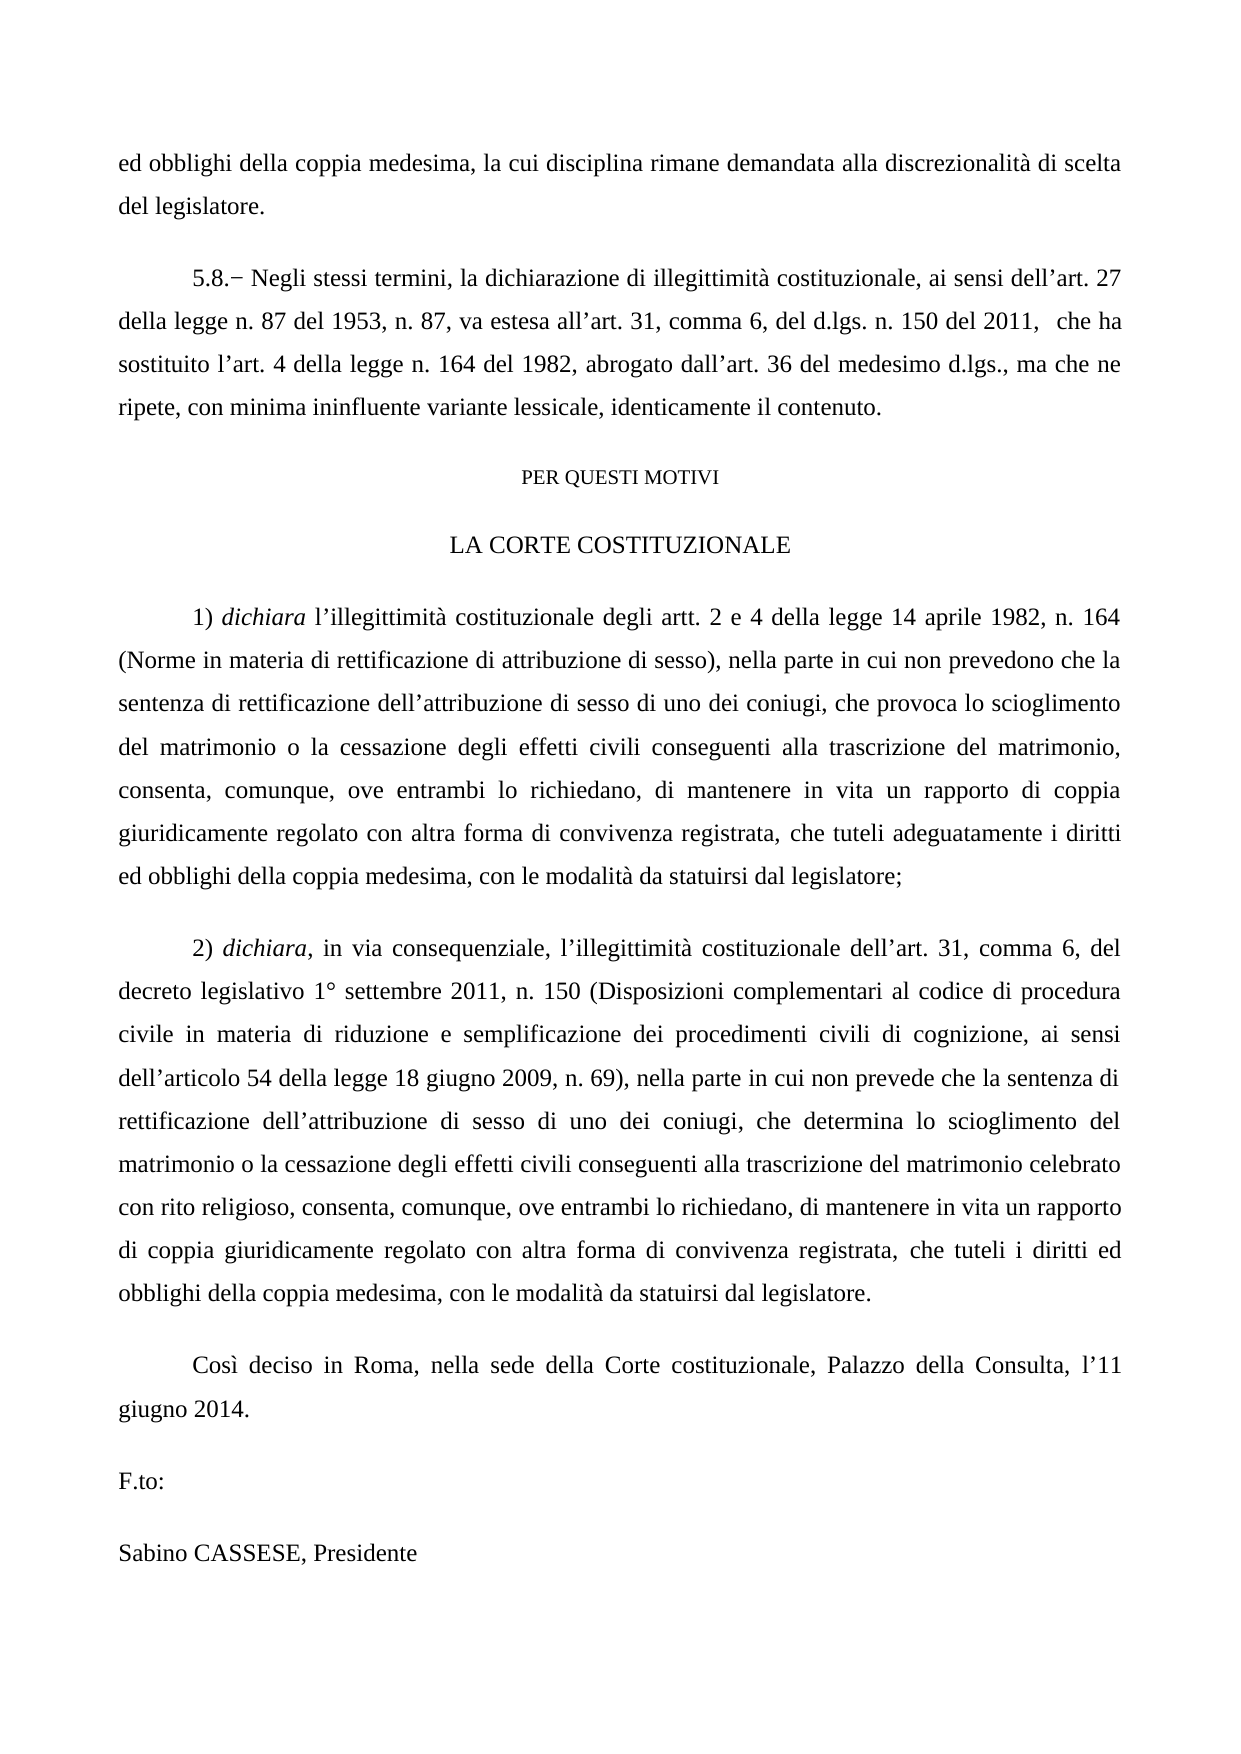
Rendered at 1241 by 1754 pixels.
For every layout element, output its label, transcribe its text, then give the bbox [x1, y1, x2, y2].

text F.to: [118, 1466, 1122, 1495]
text 5.8.− Negli stessi termini, la dichiarazione di illegittimità costituzionale, ai sensi dell’art. 27 della legge n. 87 del 1953, n. 87, va estesa all’art. 31, comma 6, del d.lgs. n. 150 del 2011, che ha sostituito l’art. 4 della legge n. 164 del 1982, abrogato dall’art. 36 del medesimo d.lgs., ma che ne ripete, con minima ininfluente variante lessicale, identicamente il contenuto. [118, 263, 1122, 421]
text 2) dichiara, in via consequenziale, l’illegittimità costituzionale dell’art. 31, comma 6, del decreto legislativo 1° settembre 2011, n. 150 (Disposizioni complementari al codice di procedura civile in materia di riduzione e semplificazione dei procedimenti civili di cognizione, ai sensi dell’articolo 54 della legge 18 giugno 2009, n. 69), nella parte in cui non prevede che la sentenza di rettificazione dell’attribuzione di sesso di uno dei coniugi, che determina lo scioglimento del matrimonio o la cessazione degli effetti civili conseguenti alla trascrizione del matrimonio celebrato con rito religioso, consenta, comunque, ove entrambi lo richiedano, di mantenere in vita un rapporto di coppia giuridicamente regolato con altra forma di convivenza registrata, che tuteli i diritti ed obblighi della coppia medesima, con le modalità da statuirsi dal legislatore. [118, 933, 1122, 1307]
text LA CORTE COSTITUZIONALE [118, 530, 1122, 559]
text Sabino CASSESE, Presidente [118, 1538, 1122, 1567]
text Così deciso in Roma, nella sede della Corte costituzionale, Palazzo della Consulta, l’11 giugno 2014. [118, 1351, 1122, 1422]
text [118, 148, 1122, 219]
text 1) dichiara l’illegittimità costituzionale degli artt. 2 e 4 della legge 14 aprile 1982, n. 164 (Norme in materia di rettificazione di attribuzione di sesso), nella parte in cui non prevedono che la sentenza di rettificazione dell’attribuzione di sesso di uno dei coniugi, che provoca lo scioglimento del matrimonio o la cessazione degli effetti civili conseguenti alla trascrizione del matrimonio, consenta, comunque, ove entrambi lo richiedano, di mantenere in vita un rapporto di coppia giuridicamente regolato con altra forma di convivenza registrata, che tuteli adeguatamente i diritti ed obblighi della coppia medesima, con le modalità da statuirsi dal legislatore; [118, 602, 1122, 890]
text PER QUESTI MOTIVI [118, 465, 1122, 489]
